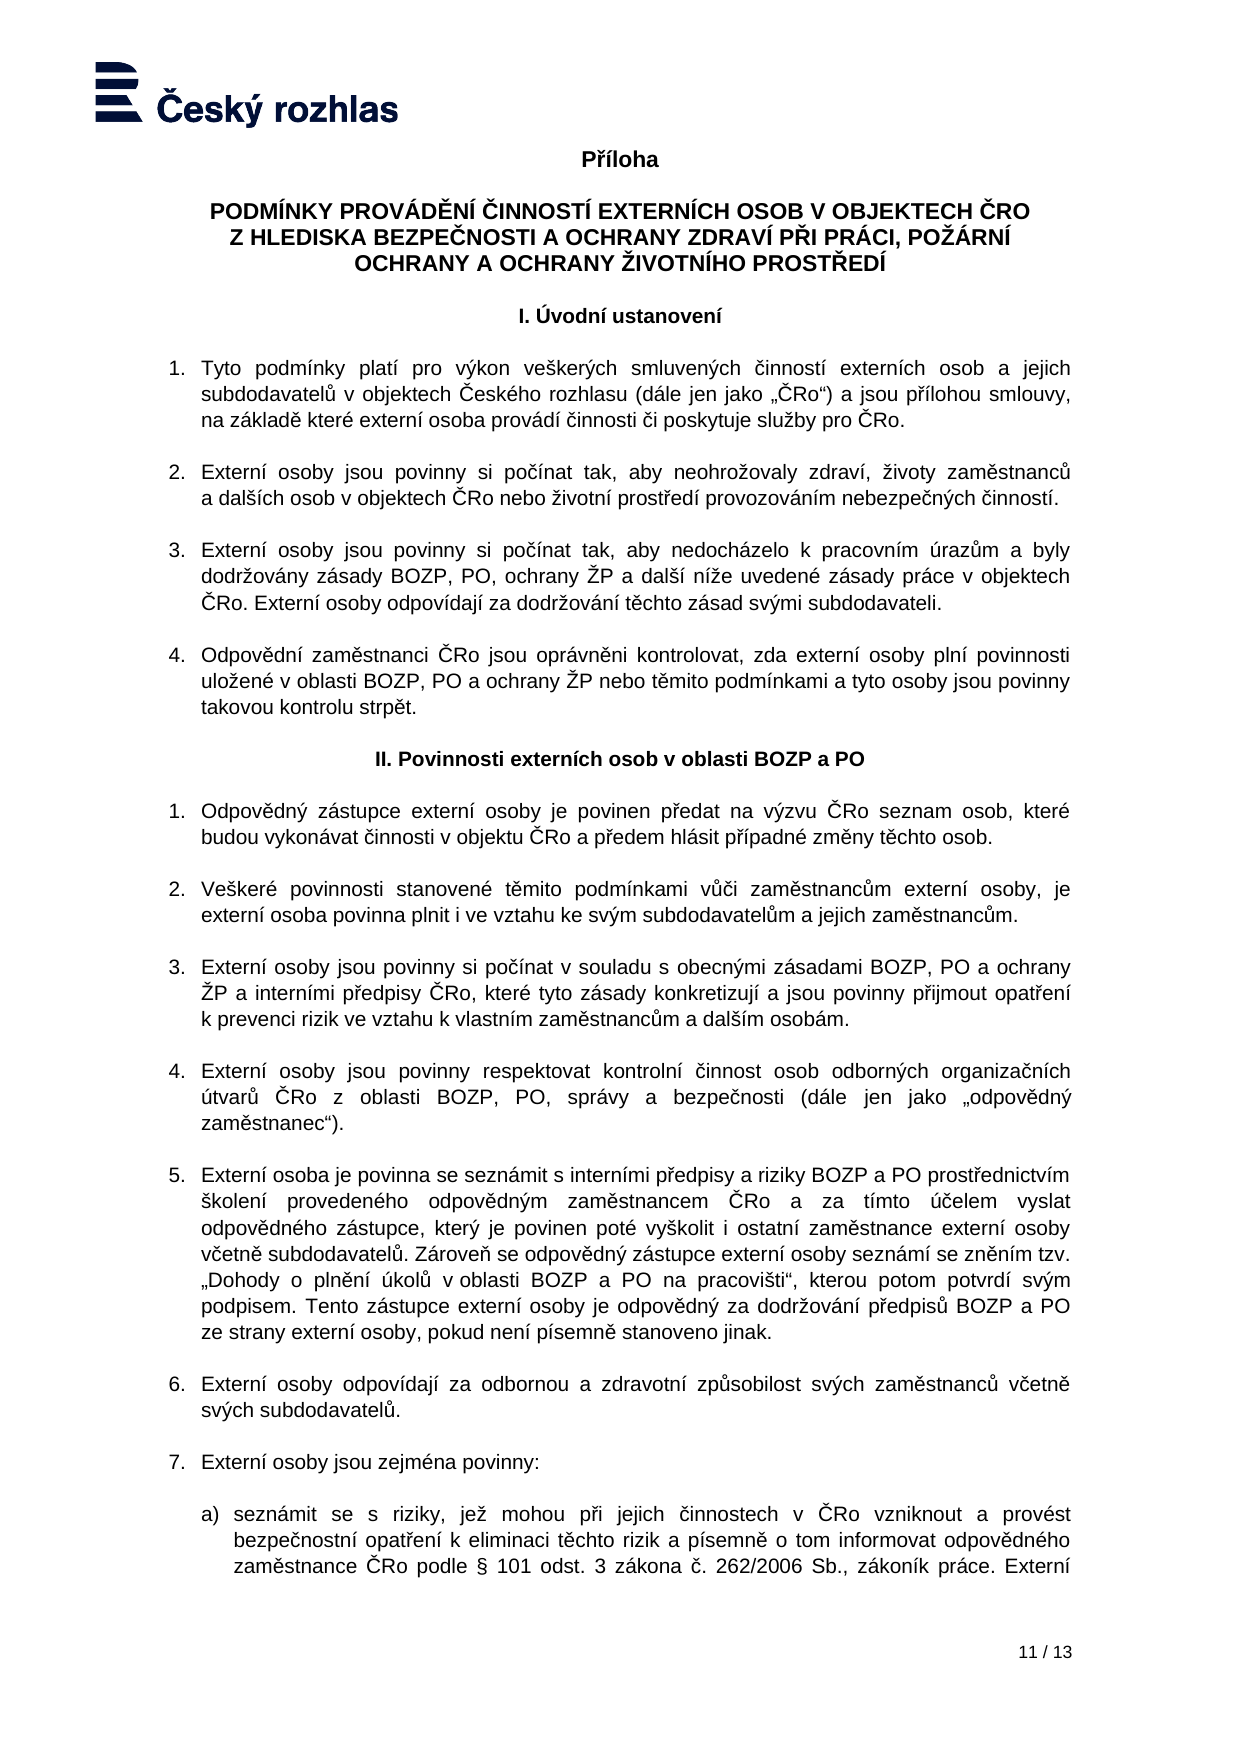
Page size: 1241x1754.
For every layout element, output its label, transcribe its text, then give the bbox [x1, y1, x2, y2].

list Externí osoba je povinna se seznámit s interními předpisy a riziky BOZP a PO prostřednictvím školení provedeného odpovědným zaměstnancem ČRo a za tímto účelem vyslat odpovědného zástupce, který je povinen poté vyškolit i ostatní zaměstnance externí osoby včetně subdodavatelů. Zároveň se odpovědný zástupce externí osoby seznámí se zněním tzv. „Dohody o plnění úkolů v oblasti BOZP a PO na pracovišti“, kterou potom potvrdí svým podpisem. Tento zástupce externí osoby je odpovědný za dodržování předpisů BOZP a PO ze strany externí osoby, pokud není písemně stanoveno jinak. [168, 1162, 1072, 1344]
list Odpovědní zaměstnanci ČRo jsou oprávněni kontrolovat, zda externí osoby plní povinnosti uložené v oblasti BOZP, PO a ochrany ŽP nebo těmito podmínkami a tyto osoby jsou povinny takovou kontrolu strpět. [168, 641, 1072, 719]
list Externí osoby jsou povinny respektovat kontrolní činnost osob odborných organizačních útvarů ČRo z oblasti BOZP, PO, správy a bezpečnosti (dále jen jako „odpovědný zaměstnanec“). [168, 1058, 1072, 1136]
subtitle Podmínky provádění činností externích osob v objektech ČRo z hlediska bezpečnosti a ochrany zdraví při práci, požární ochrany a ochrany životního prostředí [168, 198, 1072, 277]
list Externí osoby jsou povinny si počínat tak, aby nedocházelo k pracovním úrazům a byly dodržovány zásady BOZP, PO, ochrany ŽP a další níže uvedené zásady práce v objektech ČRo. Externí osoby odpovídají za dodržování těchto zásad svými subdodavateli. [168, 537, 1072, 615]
list Externí osoby jsou povinny si počínat v souladu s obecnými zásadami BOZP, PO a ochrany ŽP a interními předpisy ČRo, které tyto zásady konkretizují a jsou povinny přijmout opatření k prevenci rizik ve vztahu k vlastním zaměstnancům a dalším osobám. [168, 954, 1072, 1032]
list Tyto podmínky platí pro výkon veškerých smluvených činností externích osob a jejich subdodavatelů v objektech Českého rozhlasu (dále jen jako „ČRo“) a jsou přílohou smlouvy, na základě které externí osoba provádí činnosti či poskytuje služby pro ČRo. [168, 355, 1072, 433]
picture [95, 62, 398, 128]
list Odpovědný zástupce externí osoby je povinen předat na výzvu ČRo seznam osob, které budou vykonávat činnosti v objektu ČRo a předem hlásit případné změny těchto osob. [168, 797, 1072, 849]
list Veškeré povinnosti stanovené těmito podmínkami vůči zaměstnancům externí osoby, je externí osoba povinna plnit i ve vztahu ke svým subdodavatelům a jejich zaměstnancům. [168, 876, 1072, 928]
subtitle Povinnosti externích osob v oblasti BOZP a PO [168, 745, 1072, 771]
text Příloha [168, 146, 1072, 172]
list Externí osoby jsou povinny si počínat tak, aby neohrožovaly zdraví, životy zaměstnanců a dalších osob v objektech ČRo nebo životní prostředí provozováním nebezpečných činností. [168, 459, 1072, 511]
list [201, 1501, 1072, 1579]
list Externí osoby jsou zejména povinny: [168, 1448, 1072, 1474]
subtitle Úvodní ustanovení [168, 303, 1072, 329]
list Externí osoby odpovídají za odbornou a zdravotní způsobilost svých zaměstnanců včetně svých subdodavatelů. [168, 1370, 1072, 1422]
